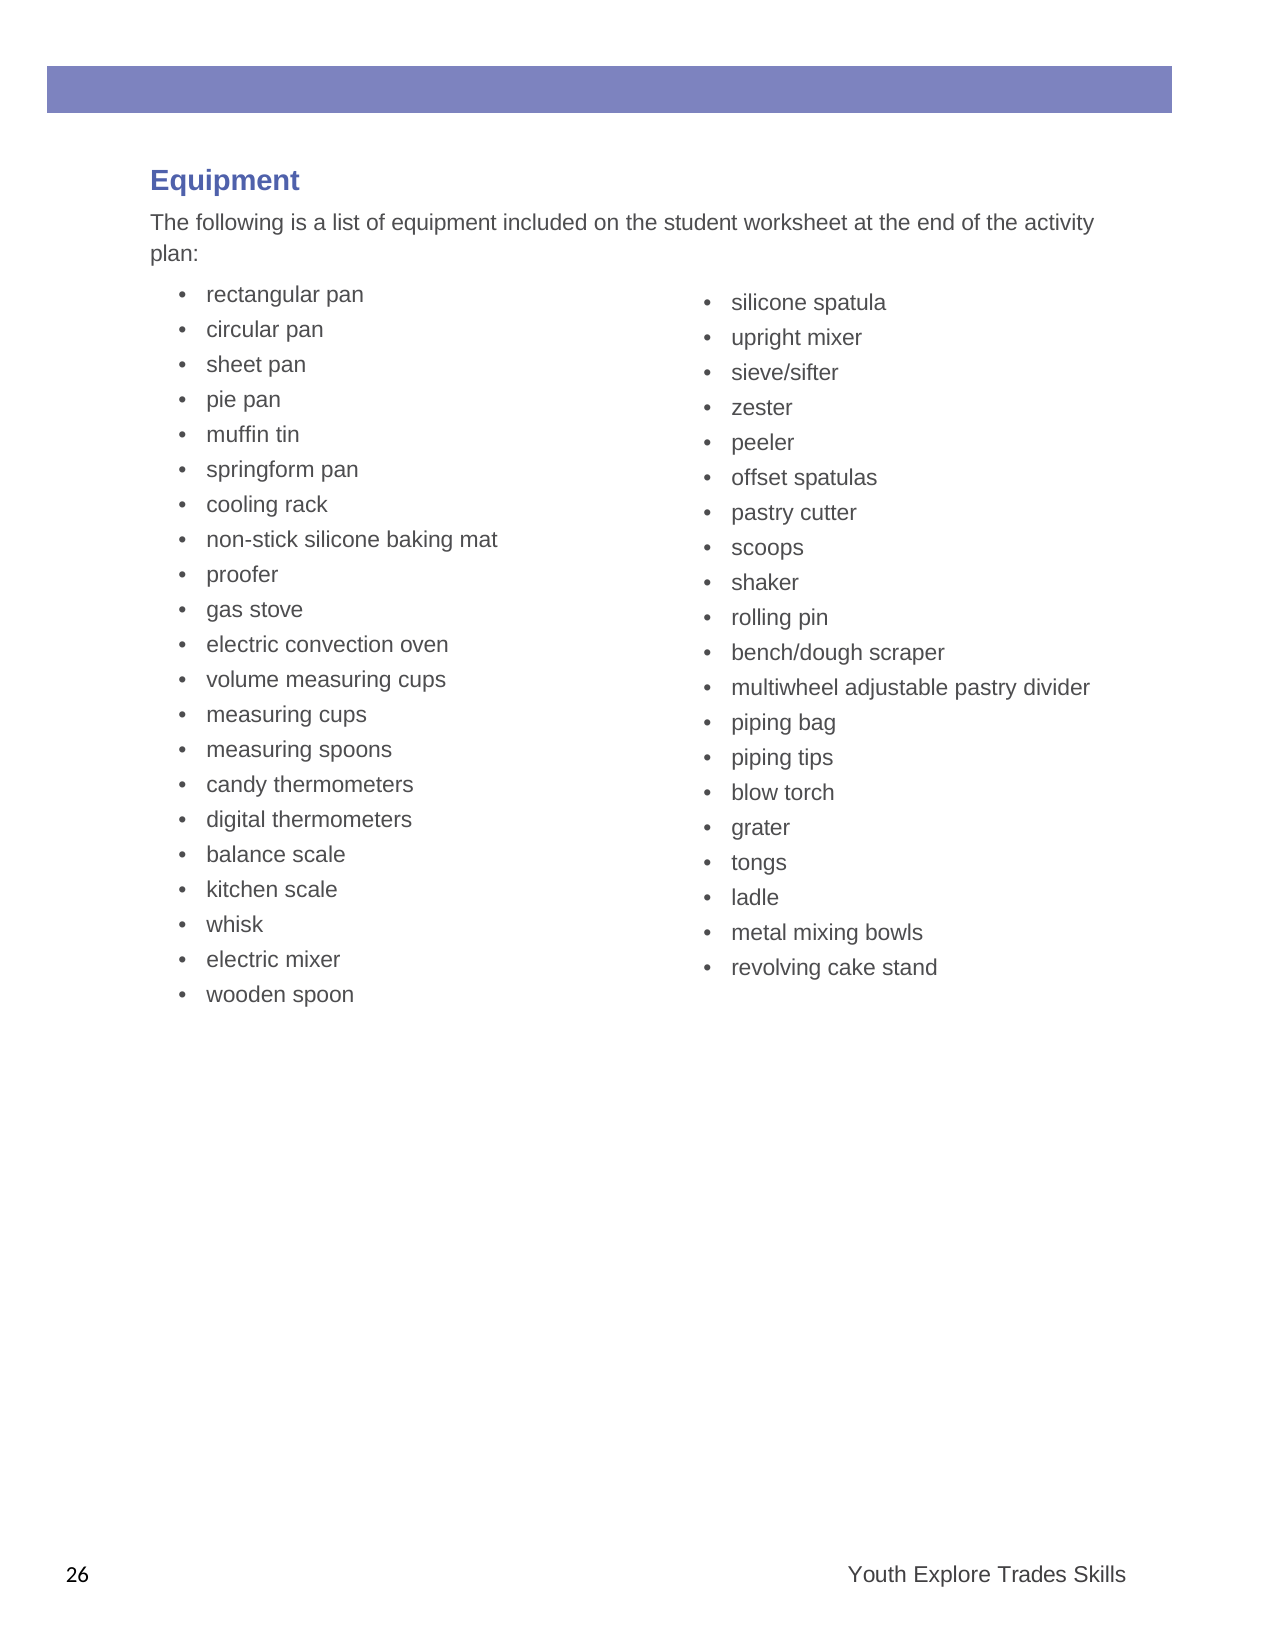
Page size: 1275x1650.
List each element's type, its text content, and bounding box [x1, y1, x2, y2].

list grater [703, 814, 1183, 840]
list metal mixing bowls [703, 919, 1183, 945]
list non-stick silicone baking mat [178, 526, 499, 552]
list kitchen scale [178, 876, 499, 902]
list bench/dough scraper [703, 639, 1183, 665]
list upright mixer [703, 324, 1183, 350]
list rolling pin [703, 604, 1183, 630]
list zester [703, 394, 1183, 420]
list piping bag [703, 709, 1183, 735]
list piping tips [703, 744, 1183, 770]
text The following is a list of equipment included on the student worksheet at the end of the activity plan: [150, 209, 1097, 266]
list scoops [703, 534, 1183, 560]
list offset spatulas [703, 464, 1183, 490]
list shaker [703, 569, 1183, 595]
list ladle [703, 884, 1183, 910]
list measuring spoons [178, 736, 499, 762]
list whisk [178, 911, 499, 937]
list measuring cups [178, 701, 499, 727]
list multiwheel adjustable pastry divider [703, 674, 1183, 700]
list candy thermometers [178, 771, 499, 797]
list electric convection oven [178, 631, 499, 657]
list springform pan [178, 456, 499, 482]
list balance scale [178, 841, 499, 867]
list electric mixer [178, 946, 499, 972]
list volume measuring cups [178, 666, 499, 692]
list sheet pan [178, 351, 499, 377]
list blow torch [703, 779, 1183, 805]
list silicone spatula [703, 289, 1183, 315]
list cooling rack [178, 491, 499, 517]
list muffin tin [178, 421, 499, 447]
list digital thermometers [178, 806, 499, 832]
list wooden spoon [178, 981, 499, 1007]
list pastry cutter [703, 499, 1183, 525]
text Equipment [150, 162, 1183, 196]
list circular pan [178, 316, 499, 342]
list sieve/sifter [703, 359, 1183, 385]
list revolving cake stand [703, 954, 1183, 980]
list gas stove [178, 596, 499, 622]
list pie pan [178, 386, 499, 412]
list rectangular pan [178, 281, 499, 307]
list peeler [703, 429, 1183, 455]
list tongs [703, 849, 1183, 875]
list proofer [178, 561, 499, 587]
